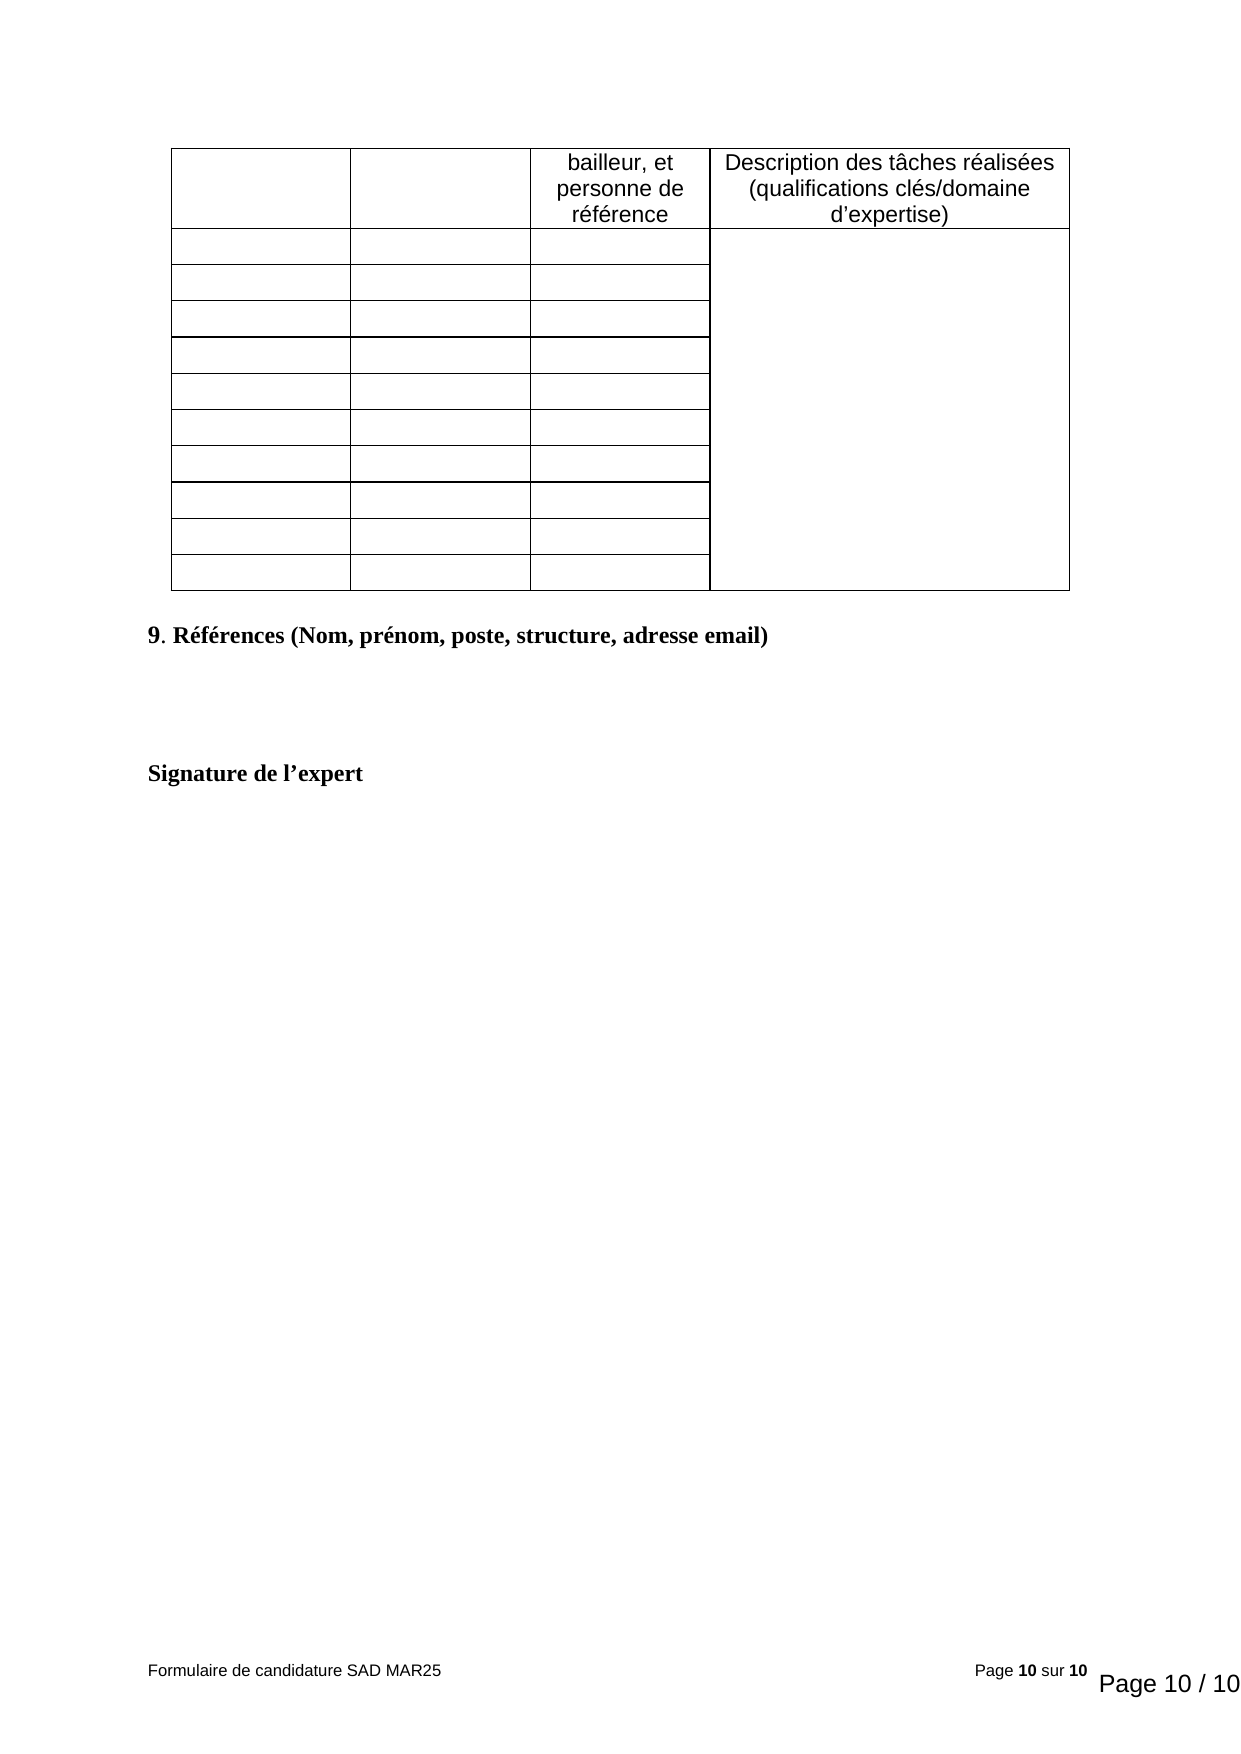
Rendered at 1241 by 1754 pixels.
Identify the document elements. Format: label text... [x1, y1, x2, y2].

table_cell [531, 410, 709, 445]
table_header Pays [351, 149, 530, 228]
table_cell [172, 229, 350, 264]
table_header Date [172, 149, 350, 228]
table_cell [531, 483, 709, 518]
table_cell [351, 446, 530, 481]
table_cell [531, 301, 709, 336]
table_cell [351, 338, 530, 373]
table_cell [351, 265, 530, 300]
table_cell [531, 374, 709, 409]
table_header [711, 149, 1069, 228]
table_cell [531, 338, 709, 373]
table_cell [531, 519, 709, 554]
table_cell [531, 229, 709, 264]
table_cell [531, 555, 709, 590]
table_cell [351, 229, 530, 264]
table_cell [172, 374, 350, 409]
table_cell [351, 555, 530, 590]
table_cell [351, 410, 530, 445]
text Signature de l’expert [148, 759, 1093, 787]
table_cell [172, 410, 350, 445]
table_cell [351, 301, 530, 336]
table_cell [711, 229, 1069, 590]
table_cell [172, 483, 350, 518]
table_cell [531, 446, 709, 481]
text 9. Références (Nom, prénom, poste, structure, adresse email) [148, 620, 1093, 649]
table_cell [172, 338, 350, 373]
table_cell [172, 519, 350, 554]
table_cell [172, 555, 350, 590]
table_cell [172, 265, 350, 300]
table_cell [351, 374, 530, 409]
table_cell [531, 265, 709, 300]
table_cell [351, 519, 530, 554]
table_cell [172, 446, 350, 481]
table_cell [172, 301, 350, 336]
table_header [531, 149, 709, 228]
table_cell [351, 483, 530, 518]
